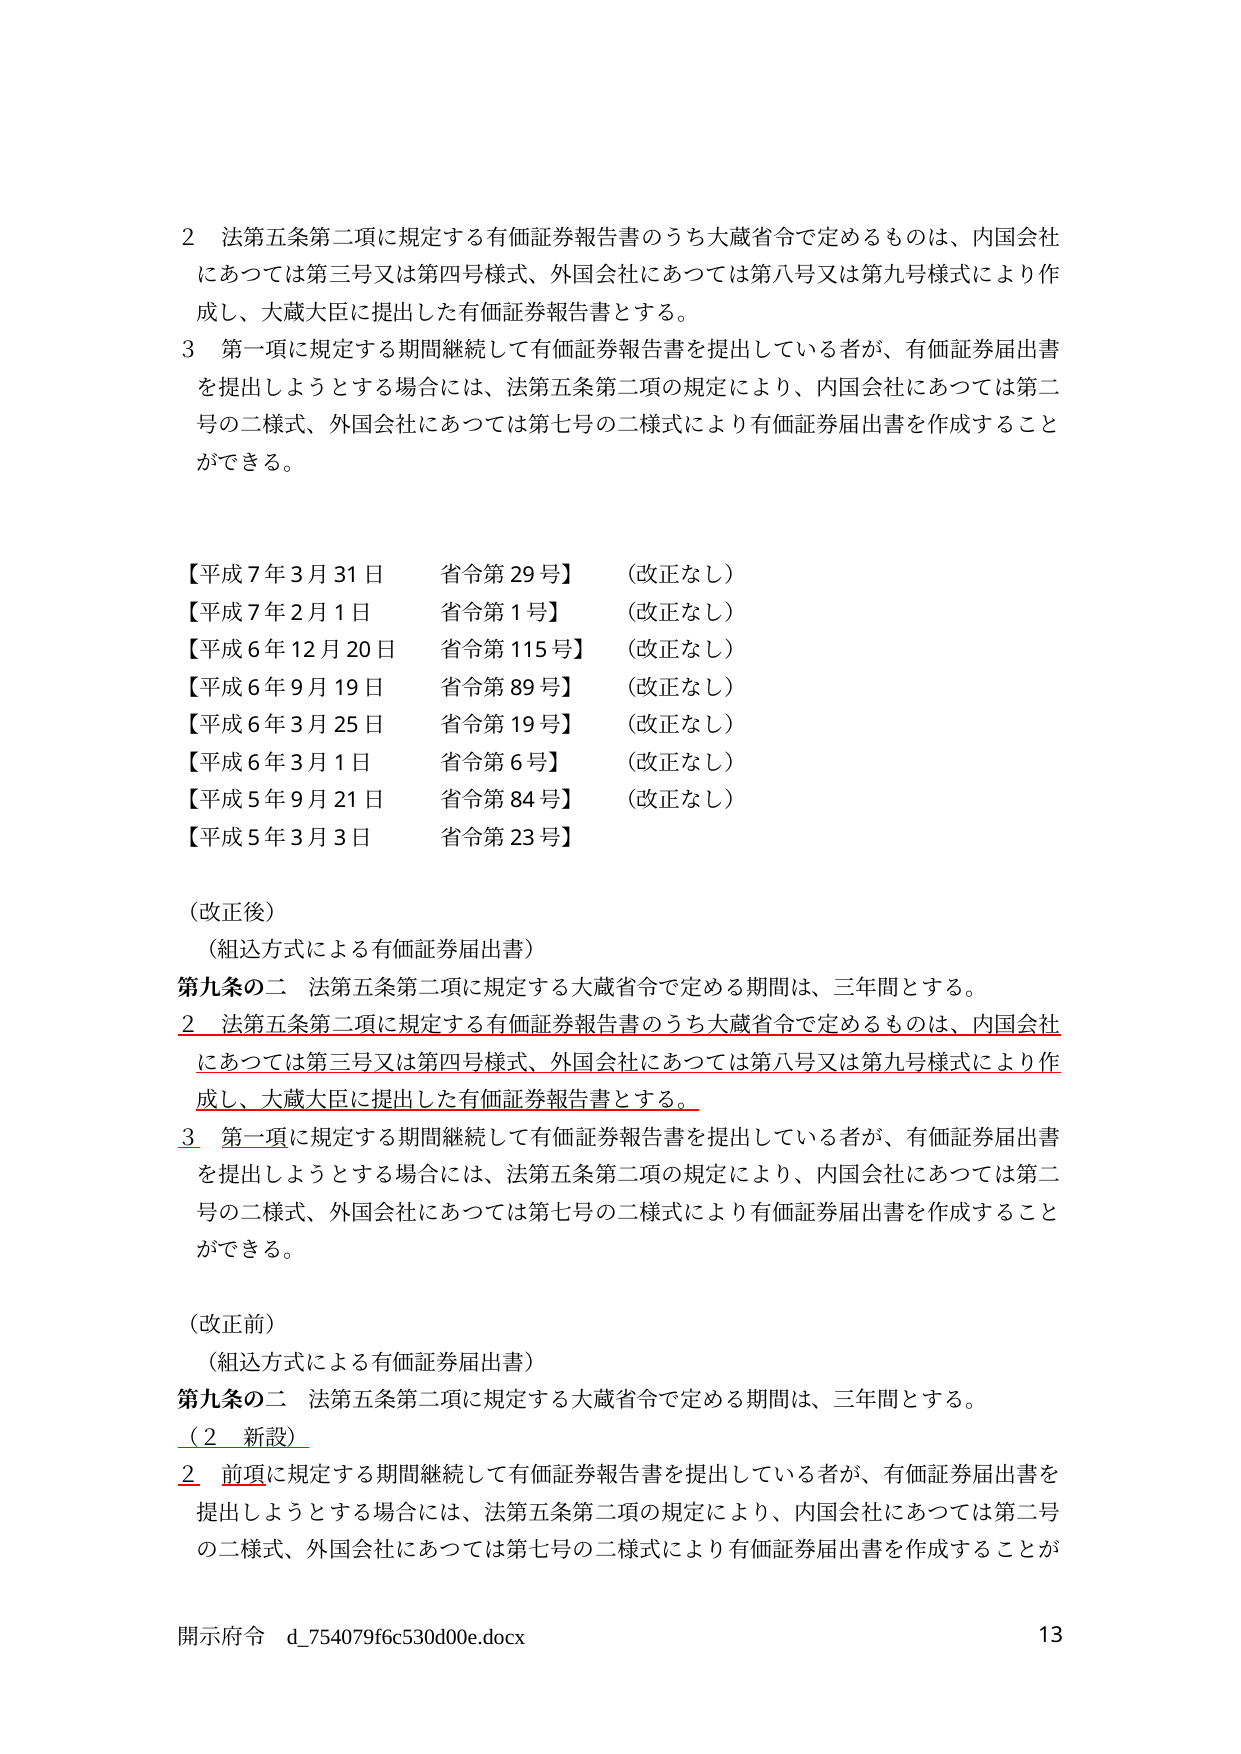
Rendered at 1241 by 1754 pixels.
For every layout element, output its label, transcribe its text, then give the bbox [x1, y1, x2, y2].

text （改正前） [177, 1304, 1063, 1342]
text 【平成7年3月31日 省令第29号】 （改正なし） [177, 554, 1063, 592]
text ３ 第一項に規定する期間継続して有価証券報告書を提出している者が、有価証券届出書を提出しようとする場合には、法第五条第二項の規定により、内国会社にあつては第二号の二様式、外国会社にあつては第七号の二様式により有価証券届出書を作成することができる。 [177, 1117, 1063, 1267]
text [177, 329, 1063, 479]
text 【平成6年9月19日 省令第89号】 （改正なし） [177, 667, 1063, 704]
text ２ 法第五条第二項に規定する有価証券報告書のうち大蔵省令で定めるものは、内国会社にあつては第三号又は第四号様式、外国会社にあつては第八号又は第九号様式により作成し、大蔵大臣に提出した有価証券報告書とする。 [177, 1004, 1063, 1117]
text 第九条の二 法第五条第二項に規定する大蔵省令で定める期間は、三年間とする。 [177, 1379, 1063, 1417]
text （組込方式による有価証券届出書） [196, 1342, 1063, 1379]
text 【平成6年3月25日 省令第19号】 （改正なし） [177, 704, 1063, 742]
text （改正後） [177, 892, 1063, 929]
text 【平成7年2月1日 省令第1号】 （改正なし） [177, 592, 1063, 629]
text 【平成5年3月3日 省令第23号】 [177, 817, 1063, 854]
text （２ 新設） [177, 1417, 1063, 1454]
text ２ 法第五条第二項に規定する有価証券報告書のうち大蔵省令で定めるものは、内国会社にあつては第三号又は第四号様式、外国会社にあつては第八号又は第九号様式により作成し、大蔵大臣に提出した有価証券報告書とする。 [177, 217, 1063, 329]
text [177, 1454, 1063, 1567]
text （組込方式による有価証券届出書） [196, 929, 1063, 967]
text 【平成6年12月20日 省令第115号】 （改正なし） [177, 629, 1063, 667]
text 【平成6年3月1日 省令第6号】 （改正なし） [177, 742, 1063, 779]
text 第九条の二 法第五条第二項に規定する大蔵省令で定める期間は、三年間とする。 [177, 967, 1063, 1004]
text 【平成5年9月21日 省令第84号】 （改正なし） [177, 779, 1063, 817]
